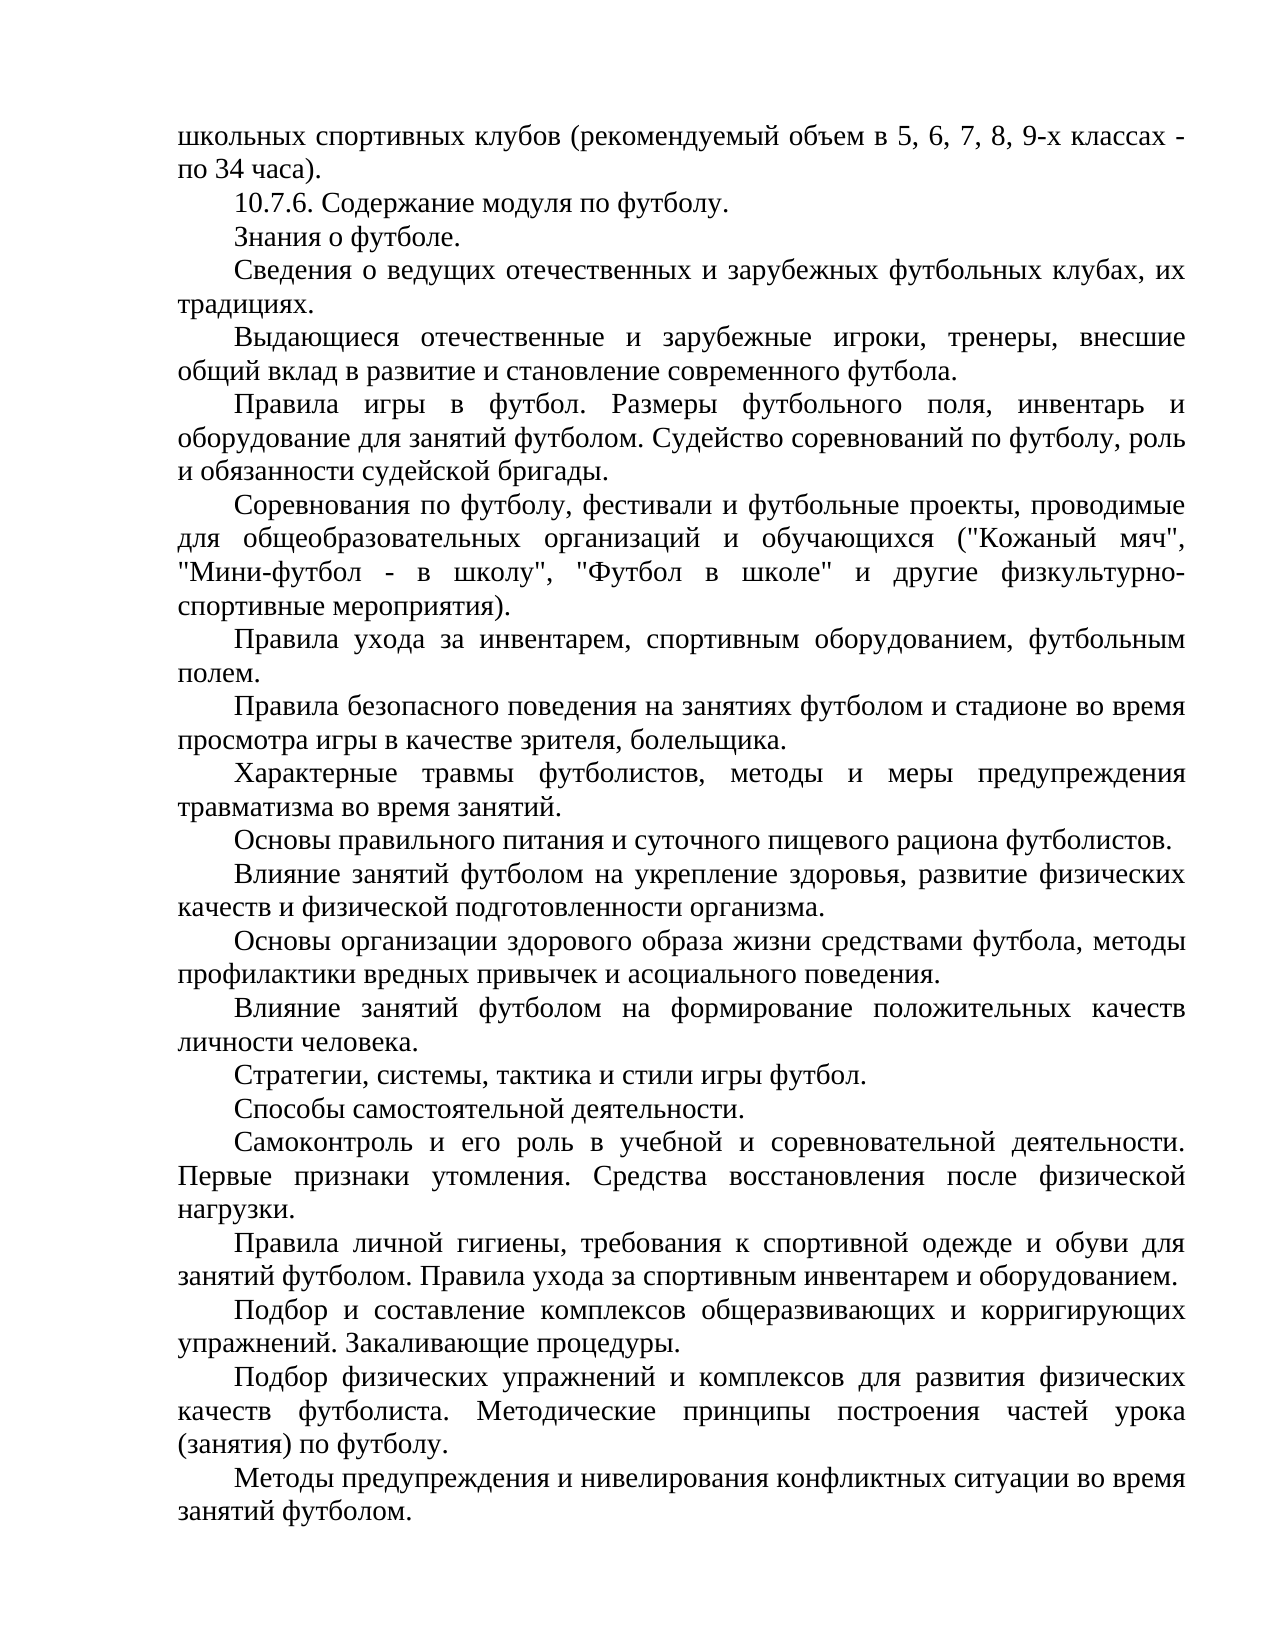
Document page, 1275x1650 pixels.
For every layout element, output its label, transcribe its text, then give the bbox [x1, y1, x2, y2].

text Влияние занятий футболом на укрепление здоровья, развитие физических качеств и физической подготовленности организма. [177, 856, 1186, 923]
text Самоконтроль и его роль в учебной и соревновательной деятельности. Первые признаки утомления. Средства восстановления после физической нагрузки. [177, 1124, 1186, 1225]
text Сведения о ведущих отечественных и зарубежных футбольных клубах, их традициях. [177, 252, 1186, 319]
text 10.7.6. Содержание модуля по футболу. [177, 185, 1186, 219]
text Основы правильного питания и суточного пищевого рациона футболистов. [177, 822, 1186, 856]
text Способы самостоятельной деятельности. [177, 1091, 1186, 1124]
text Знания о футболе. [177, 219, 1186, 252]
text Правила игры в футбол. Размеры футбольного поля, инвентарь и оборудование для занятий футболом. Судейство соревнований по футболу, роль и обязанности судейской бригады. [177, 386, 1186, 487]
text Методы предупреждения и нивелирования конфликтных ситуации во время занятий футболом. [177, 1460, 1186, 1527]
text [177, 118, 1186, 185]
text Стратегии, системы, тактика и стили игры футбол. [177, 1057, 1186, 1091]
text Правила безопасного поведения на занятиях футболом и стадионе во время просмотра игры в качестве зрителя, болельщика. [177, 688, 1186, 755]
text Подбор физических упражнений и комплексов для развития физических качеств футболиста. Методические принципы построения частей урока (занятия) по футболу. [177, 1359, 1186, 1460]
text Правила ухода за инвентарем, спортивным оборудованием, футбольным полем. [177, 621, 1186, 688]
text Влияние занятий футболом на формирование положительных качеств личности человека. [177, 990, 1186, 1057]
text Характерные травмы футболистов, методы и меры предупреждения травматизма во время занятий. [177, 755, 1186, 822]
text Выдающиеся отечественные и зарубежные игроки, тренеры, внесшие общий вклад в развитие и становление современного футбола. [177, 319, 1186, 386]
text Правила личной гигиены, требования к спортивной одежде и обуви для занятий футболом. Правила ухода за спортивным инвентарем и оборудованием. [177, 1225, 1186, 1292]
text Основы организации здорового образа жизни средствами футбола, методы профилактики вредных привычек и асоциального поведения. [177, 923, 1186, 990]
text Соревнования по футболу, фестивали и футбольные проекты, проводимые для общеобразовательных организаций и обучающихся ("Кожаный мяч", "Мини-футбол - в школу", "Футбол в школе" и другие физкультурно-спортивные мероприятия). [177, 487, 1186, 621]
text Подбор и составление комплексов общеразвивающих и корригирующих упражнений. Закаливающие процедуры. [177, 1292, 1186, 1359]
